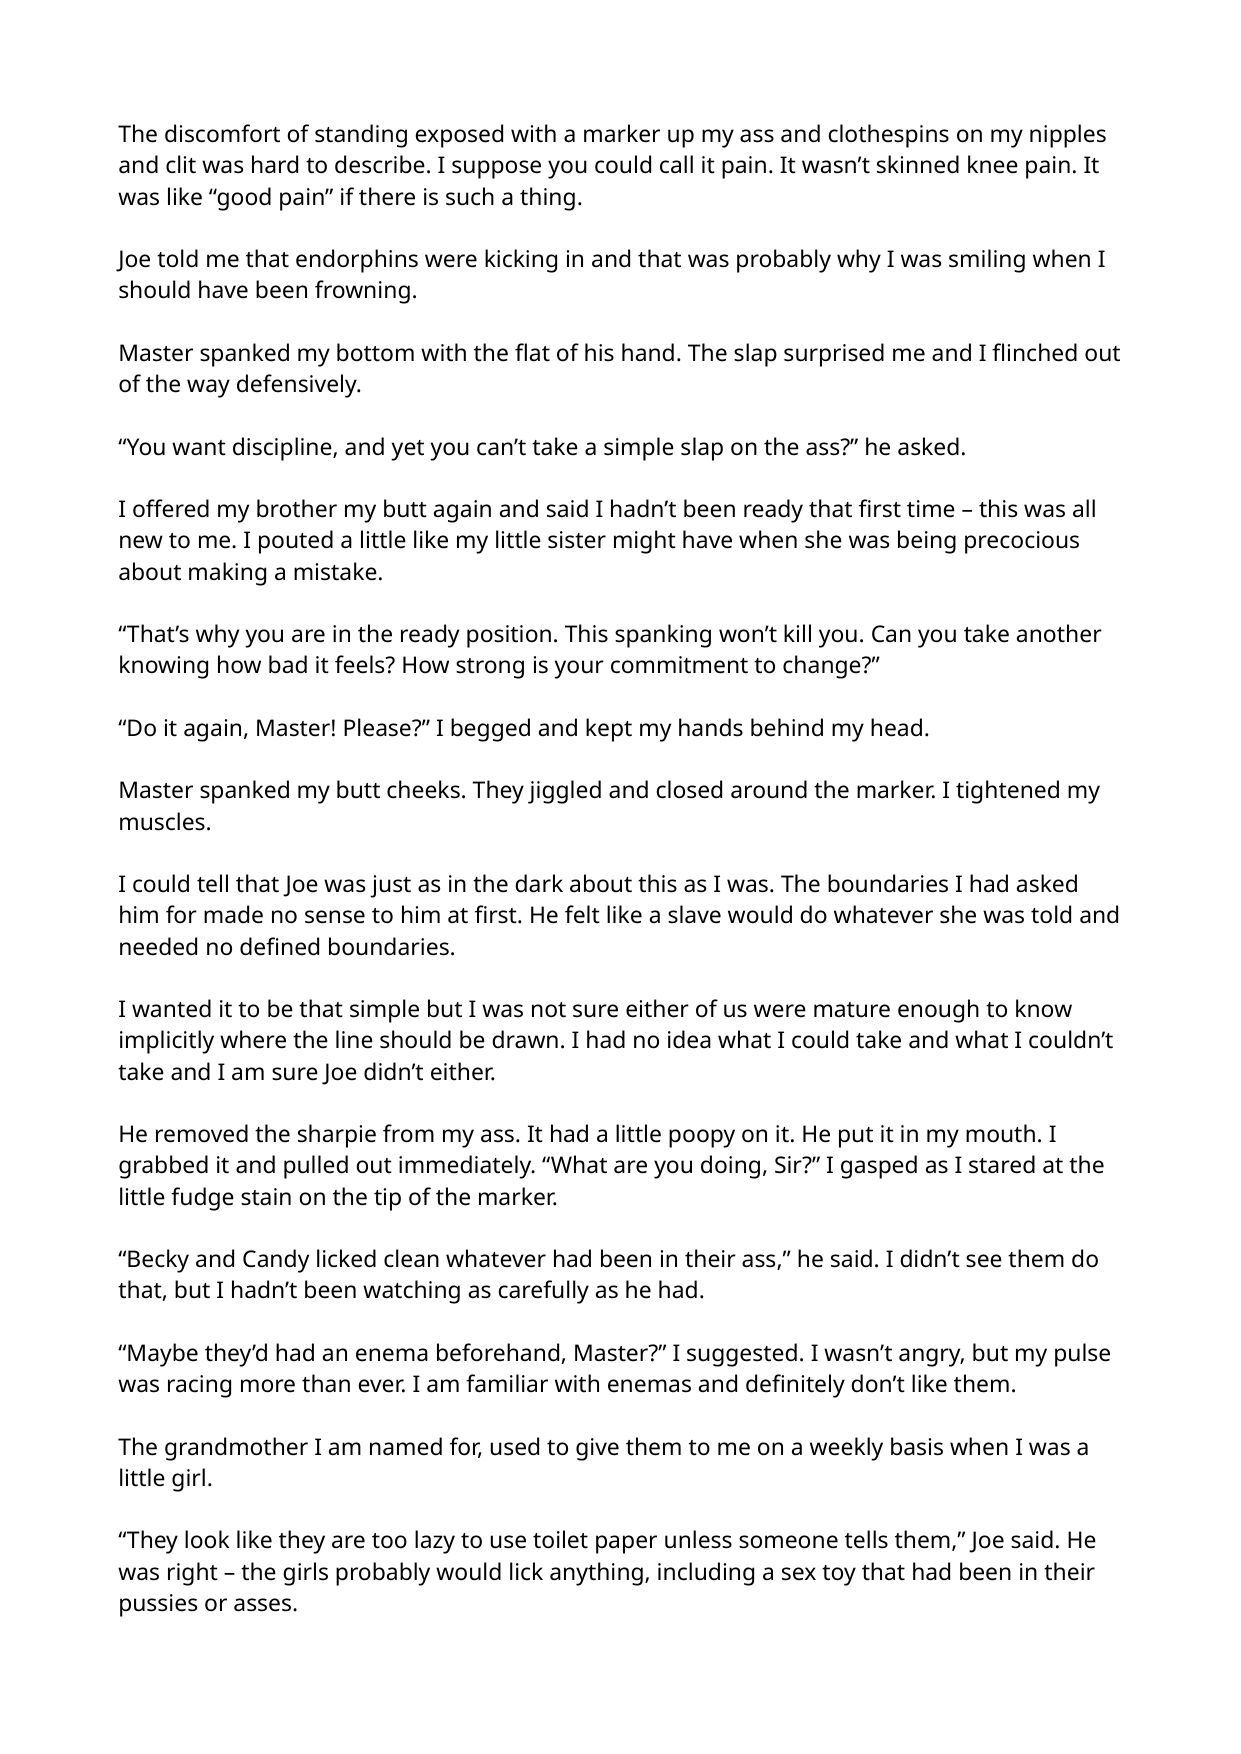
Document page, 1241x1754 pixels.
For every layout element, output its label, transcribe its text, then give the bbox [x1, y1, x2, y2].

text Master spanked my bottom with the flat of his hand. The slap surprised me and I flinched out of the way defensively. [118, 337, 1122, 399]
text “That’s why you are in the ready position. This spanking won’t kill you. Can you take another knowing how bad it feels? How strong is your commitment to change?” [118, 618, 1122, 681]
text “You want discipline, and yet you can’t take a simple slap on the ass?” he asked. [118, 431, 1122, 462]
text The grandmother I am named for, used to give them to me on a weekly basis when I was a little girl. [118, 1431, 1122, 1493]
text “They look like they are too lazy to use toilet paper unless someone tells them,” Joe said. He was right – the girls probably would lick anything, including a sex toy that had been in their pussies or asses. [118, 1524, 1122, 1618]
text I could tell that Joe was just as in the dark about this as I was. The boundaries I had asked him for made no sense to him at first. He felt like a slave would do whatever she was told and needed no defined boundaries. [118, 868, 1122, 962]
text Master spanked my butt cheeks. They jiggled and closed around the marker. I tightened my muscles. [118, 774, 1122, 837]
text The discomfort of standing exposed with a marker up my ass and clothespins on my nipples and clit was hard to describe. I suppose you could call it pain. It wasn’t skinned knee pain. It was like “good pain” if there is such a thing. [118, 118, 1122, 212]
text I offered my brother my butt again and said I hadn’t been ready that first time – this was all new to me. I pouted a little like my little sister might have when she was being precocious about making a mistake. [118, 493, 1122, 587]
text “Maybe they’d had an enema beforehand, Master?” I suggested. I wasn’t angry, but my pulse was racing more than ever. I am familiar with enemas and definitely don’t like them. [118, 1337, 1122, 1399]
text I wanted it to be that simple but I was not sure either of us were mature enough to know implicitly where the line should be drawn. I had no idea what I could take and what I couldn’t take and I am sure Joe didn’t either. [118, 993, 1122, 1087]
text “Becky and Candy licked clean whatever had been in their ass,” he said. I didn’t see them do that, but I hadn’t been watching as carefully as he had. [118, 1243, 1122, 1306]
text “Do it again, Master! Please?” I begged and kept my hands behind my head. [118, 712, 1122, 743]
text Joe told me that endorphins were kicking in and that was probably why I was smiling when I should have been frowning. [118, 243, 1122, 306]
text He removed the sharpie from my ass. It had a little poopy on it. He put it in my mouth. I grabbed it and pulled out immediately. “What are you doing, Sir?” I gasped as I stared at the little fudge stain on the tip of the marker. [118, 1118, 1122, 1212]
